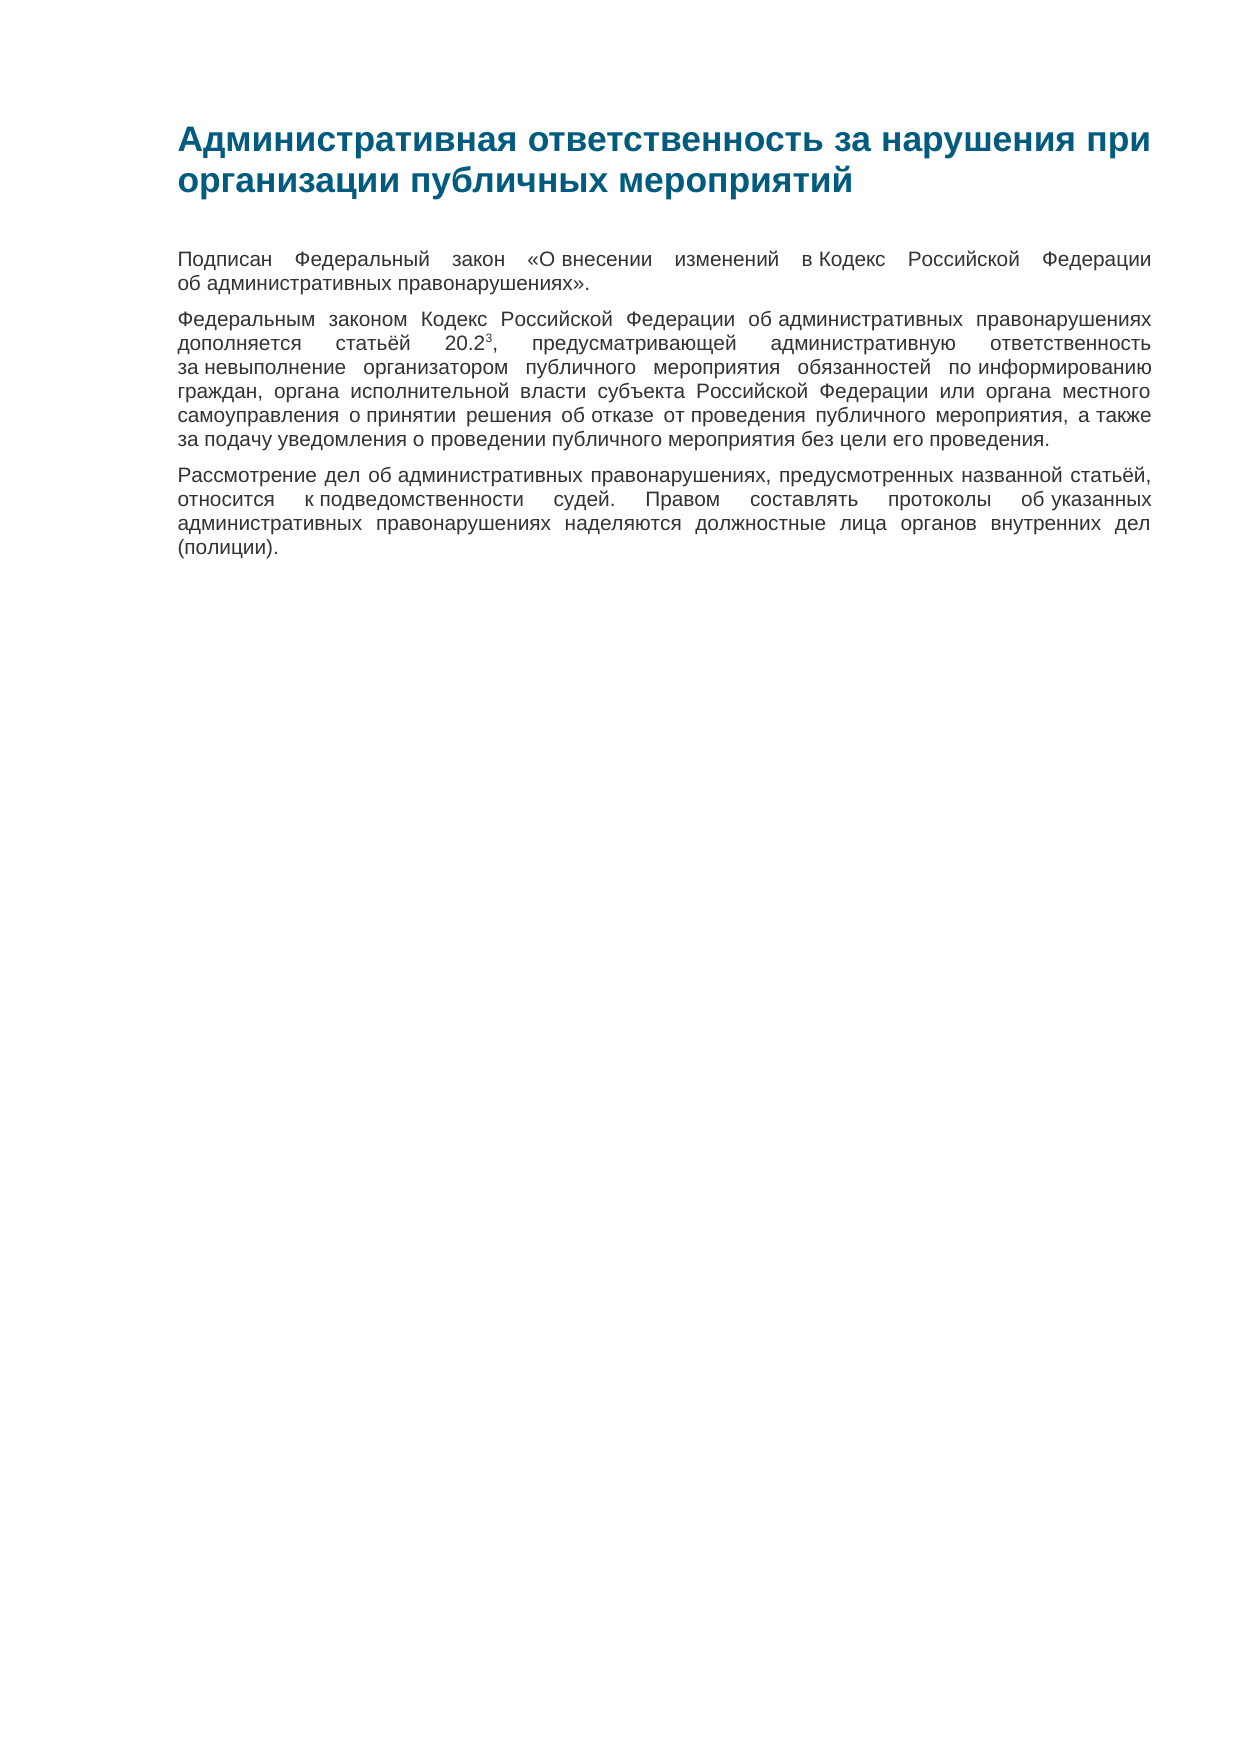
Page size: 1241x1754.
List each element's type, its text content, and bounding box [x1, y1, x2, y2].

text Рассмотрение дел об административных правонарушениях, предусмотренных названной статьёй, относится к подведомственности судей. Правом составлять протоколы об указанных административных правонарушениях наделяются должностные лица органов внутренних дел (полиции). [177, 463, 1152, 559]
text Административная ответственность за нарушения при организации публичных мероприятий [177, 118, 1152, 199]
text Подписан Федеральный закон «О внесении изменений в Кодекс Российской Федерации об административных правонарушениях». [177, 247, 1152, 294]
text Федеральным законом Кодекс Российской Федерации об административных правонарушениях дополняется статьёй 20.23, предусматривающей административную ответственность за невыполнение организатором публичного мероприятия обязанностей по информированию граждан, органа исполнительной власти субъекта Российской Федерации или органа местного самоуправления о принятии решения об отказе от проведения публичного мероприятия, а также за подачу уведомления о проведении публичного мероприятия без цели его проведения. [177, 307, 1152, 451]
